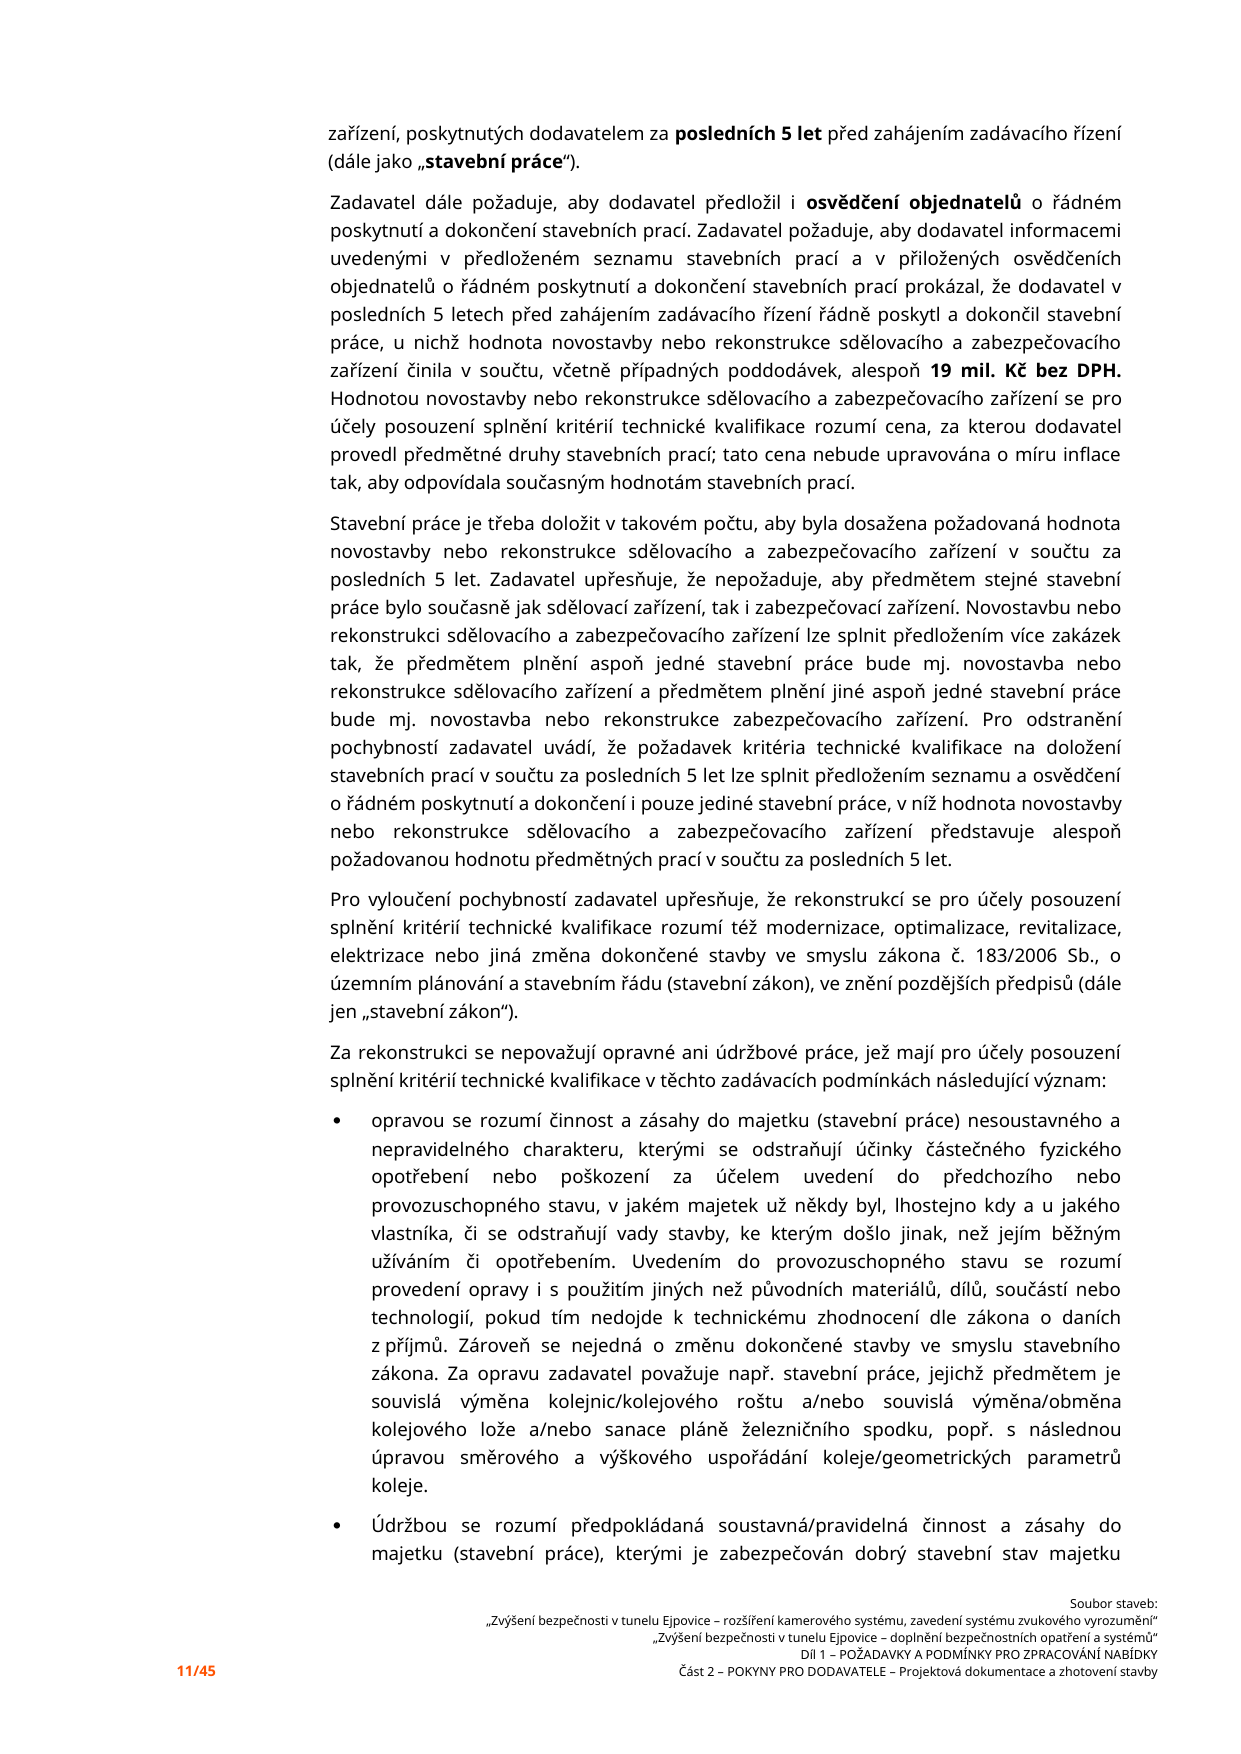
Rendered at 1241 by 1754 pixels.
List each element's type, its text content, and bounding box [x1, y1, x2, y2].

text Zadavatel dále požaduje, aby dodavatel předložil i osvědčení objednatelů o řádném poskytnutí a dokončení stavebních prací. Zadavatel požaduje, aby dodavatel informacemi uvedenými v předloženém seznamu stavebních prací a v přiložených osvědčeních objednatelů o řádném poskytnutí a dokončení stavebních prací prokázal, že dodavatel v posledních 5 letech před zahájením zadávacího řízení řádně poskytl a dokončil stavební práce, u nichž hodnota novostavby nebo rekonstrukce sdělovacího a zabezpečovacího zařízení činila v součtu, včetně případných poddodávek, alespoň 19 mil. Kč bez DPH. Hodnotou novostavby nebo rekonstrukce sdělovacího a zabezpečovacího zařízení se pro účely posouzení splnění kritérií technické kvalifikace rozumí cena, za kterou dodavatel provedl předmětné druhy stavebních prací; tato cena nebude upravována o míru inflace tak, aby odpovídala současným hodnotám stavebních prací. [330, 189, 1122, 495]
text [292, 121, 1122, 174]
list opravou se rozumí činnost a zásahy do majetku (stavební práce) nesoustavného a nepravidelného charakteru, kterými se odstraňují účinky částečného fyzického opotřebení nebo poškození za účelem uvedení do předchozího nebo provozuschopného stavu, v jakém majetek už někdy byl, lhostejno kdy a u jakého vlastníka, či se odstraňují vady stavby, ke kterým došlo jinak, než jejím běžným užíváním či opotřebením. Uvedením do provozuschopného stavu se rozumí provedení opravy i s použitím jiných než původních materiálů, dílů, součástí nebo technologií, pokud tím nedojde k technickému zhodnocení dle zákona o daních z příjmů. Zároveň se nejedná o změnu dokončené stavby ve smyslu stavebního zákona. Za opravu zadavatel považuje např. stavební práce, jejichž předmětem je souvislá výměna kolejnic/kolejového roštu a/nebo souvislá výměna/obměna kolejového lože a/nebo sanace pláně železničního spodku, popř. s následnou úpravou směrového a výškového uspořádání koleje/geometrických parametrů koleje. [334, 1108, 1122, 1498]
text Za rekonstrukci se nepovažují opravné ani údržbové práce, jež mají pro účely posouzení splnění kritérií technické kvalifikace v těchto zadávacích podmínkách následující význam: [330, 1039, 1122, 1093]
text Pro vyloučení pochybností zadavatel upřesňuje, že rekonstrukcí se pro účely posouzení splnění kritérií technické kvalifikace rozumí též modernizace, optimalizace, revitalizace, elektrizace nebo jiná změna dokončené stavby ve smyslu zákona č. 183/2006 Sb., o územním plánování a stavebním řádu (stavební zákon), ve znění pozdějších předpisů (dále jen „stavební zákon“). [330, 887, 1122, 1024]
text Stavební práce je třeba doložit v takovém počtu, aby byla dosažena požadovaná hodnota novostavby nebo rekonstrukce sdělovacího a zabezpečovacího zařízení v součtu za posledních 5 let. Zadavatel upřesňuje, že nepožaduje, aby předmětem stejné stavební práce bylo současně jak sdělovací zařízení, tak i zabezpečovací zařízení. Novostavbu nebo rekonstrukci sdělovacího a zabezpečovacího zařízení lze splnit předložením více zakázek tak, že předmětem plnění aspoň jedné stavební práce bude mj. novostavba nebo rekonstrukce sdělovacího zařízení a předmětem plnění jiné aspoň jedné stavební práce bude mj. novostavba nebo rekonstrukce zabezpečovacího zařízení. Pro odstranění pochybností zadavatel uvádí, že požadavek kritéria technické kvalifikace na doložení stavebních prací v součtu za posledních 5 let lze splnit předložením seznamu a osvědčení o řádném poskytnutí a dokončení i pouze jediné stavební práce, v níž hodnota novostavby nebo rekonstrukce sdělovacího a zabezpečovacího zařízení představuje alespoň požadovanou hodnotu předmětných prací v součtu za posledních 5 let. [330, 510, 1122, 872]
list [334, 1513, 1122, 1566]
